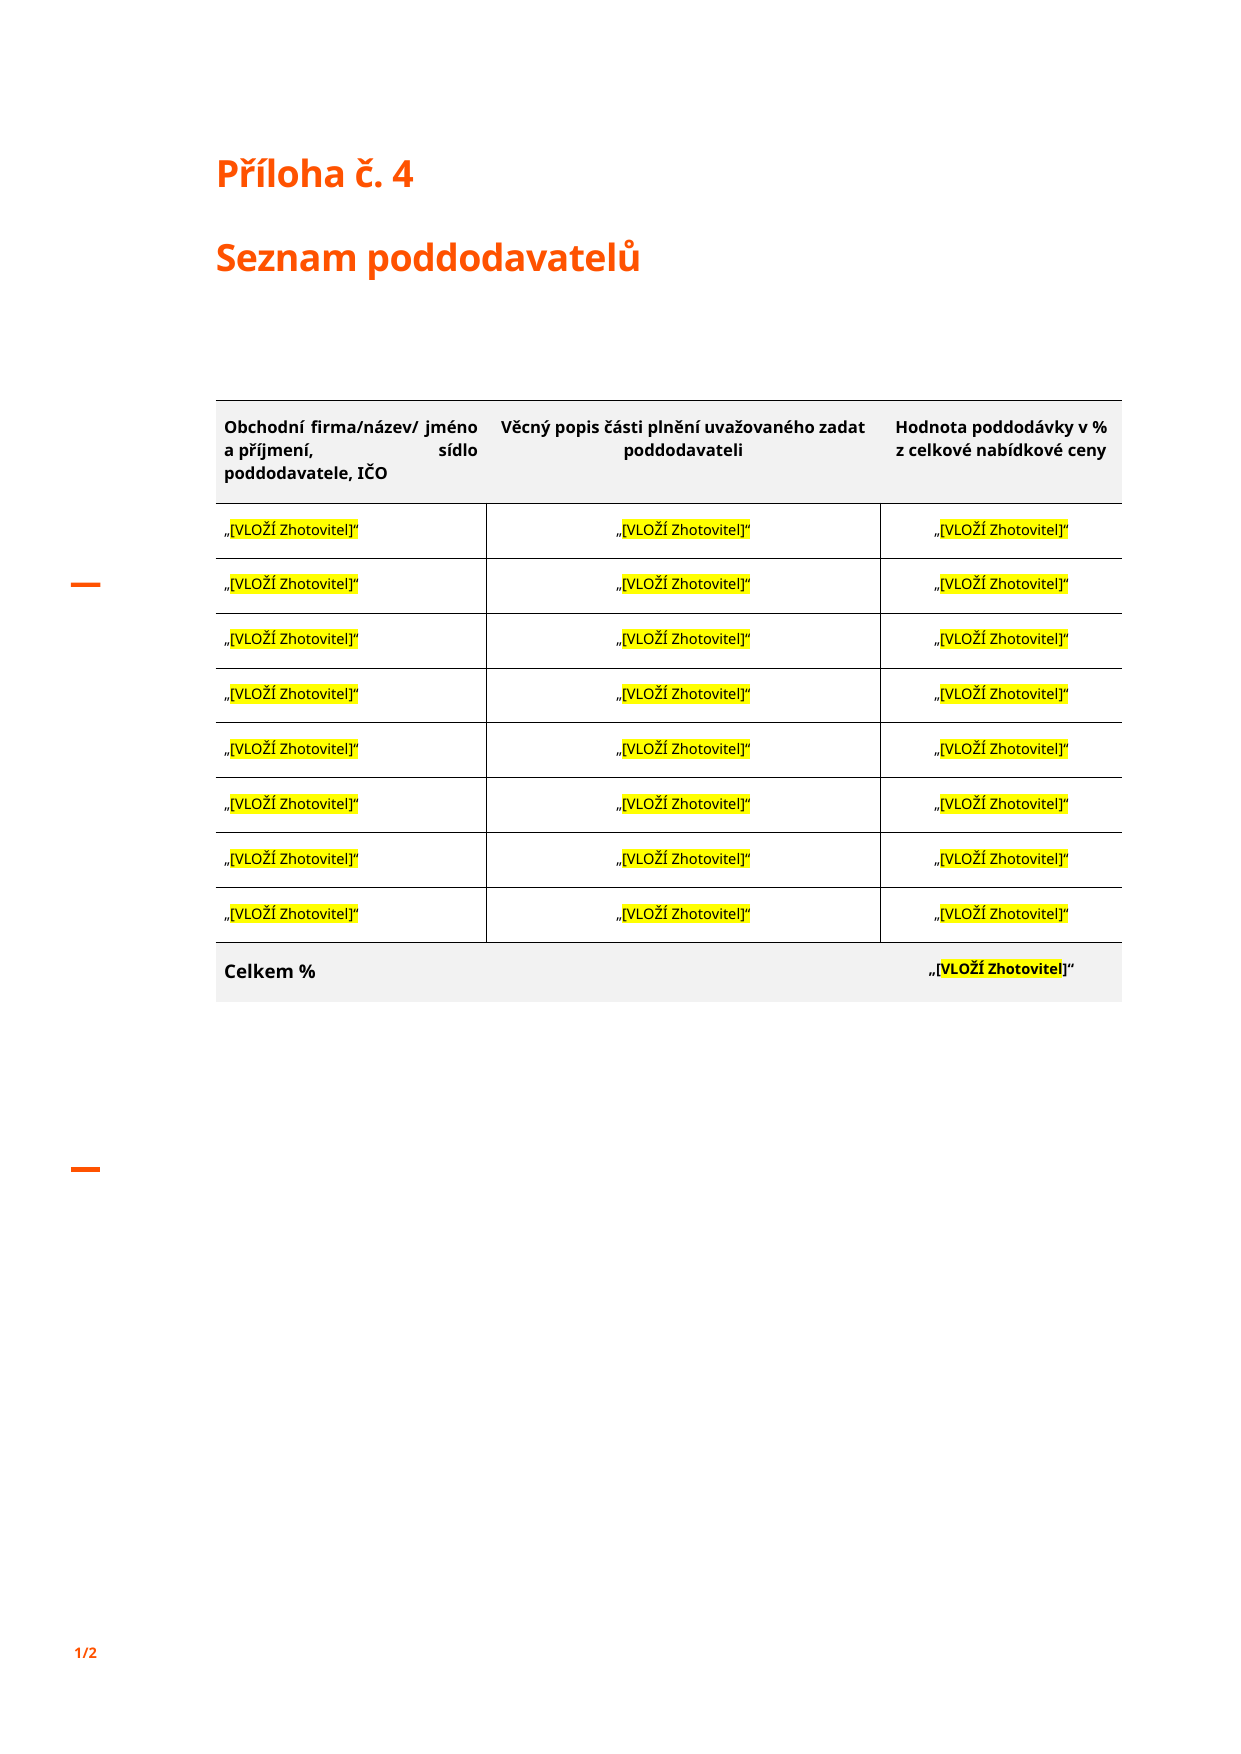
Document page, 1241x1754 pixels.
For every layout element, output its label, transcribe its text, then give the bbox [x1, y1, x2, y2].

table_cell „[VLOŽÍ Zhotovitel]“ [216, 614, 486, 667]
table_cell „[VLOŽÍ Zhotovitel]“ [216, 669, 486, 722]
table_cell „[VLOŽÍ Zhotovitel]“ [881, 669, 1122, 722]
table_cell „[VLOŽÍ Zhotovitel]“ [487, 559, 880, 612]
text Příloha č. 4 [216, 147, 1122, 198]
table_cell „[VLOŽÍ Zhotovitel]“ [880, 943, 1122, 1002]
table_cell „[VLOŽÍ Zhotovitel]“ [881, 833, 1122, 887]
table_cell „[VLOŽÍ Zhotovitel]“ [487, 669, 880, 722]
table_cell „[VLOŽÍ Zhotovitel]“ [487, 888, 880, 942]
table_cell „[VLOŽÍ Zhotovitel]“ [487, 723, 880, 777]
table_header Obchodní firma/název/ jméno a příjmení, sídlo poddodavatele, IČO [216, 401, 486, 503]
table_cell Celkem % [216, 943, 486, 1002]
table_cell „[VLOŽÍ Zhotovitel]“ [487, 504, 880, 558]
table_cell „[VLOŽÍ Zhotovitel]“ [881, 614, 1122, 667]
table_cell „[VLOŽÍ Zhotovitel]“ [216, 778, 486, 832]
text Seznam poddodavatelů [216, 231, 1122, 282]
table_header Hodnota poddodávky v % z celkové nabídkové ceny [880, 401, 1122, 503]
table_cell [486, 943, 880, 1002]
table_cell „[VLOŽÍ Zhotovitel]“ [216, 504, 486, 558]
table_cell „[VLOŽÍ Zhotovitel]“ [487, 614, 880, 667]
table_cell „[VLOŽÍ Zhotovitel]“ [881, 559, 1122, 612]
table_cell „[VLOŽÍ Zhotovitel]“ [881, 778, 1122, 832]
table_header Věcný popis části plnění uvažovaného zadat poddodavateli [486, 401, 880, 503]
table_cell „[VLOŽÍ Zhotovitel]“ [881, 723, 1122, 777]
table_cell „[VLOŽÍ Zhotovitel]“ [216, 559, 486, 612]
table_cell „[VLOŽÍ Zhotovitel]“ [881, 504, 1122, 558]
table_cell „[VLOŽÍ Zhotovitel]“ [487, 778, 880, 832]
table_cell „[VLOŽÍ Zhotovitel]“ [216, 723, 486, 777]
table_cell „[VLOŽÍ Zhotovitel]“ [216, 833, 486, 887]
table_cell „[VLOŽÍ Zhotovitel]“ [881, 888, 1122, 942]
table_cell „[VLOŽÍ Zhotovitel]“ [487, 833, 880, 887]
table_cell „[VLOŽÍ Zhotovitel]“ [216, 888, 486, 942]
